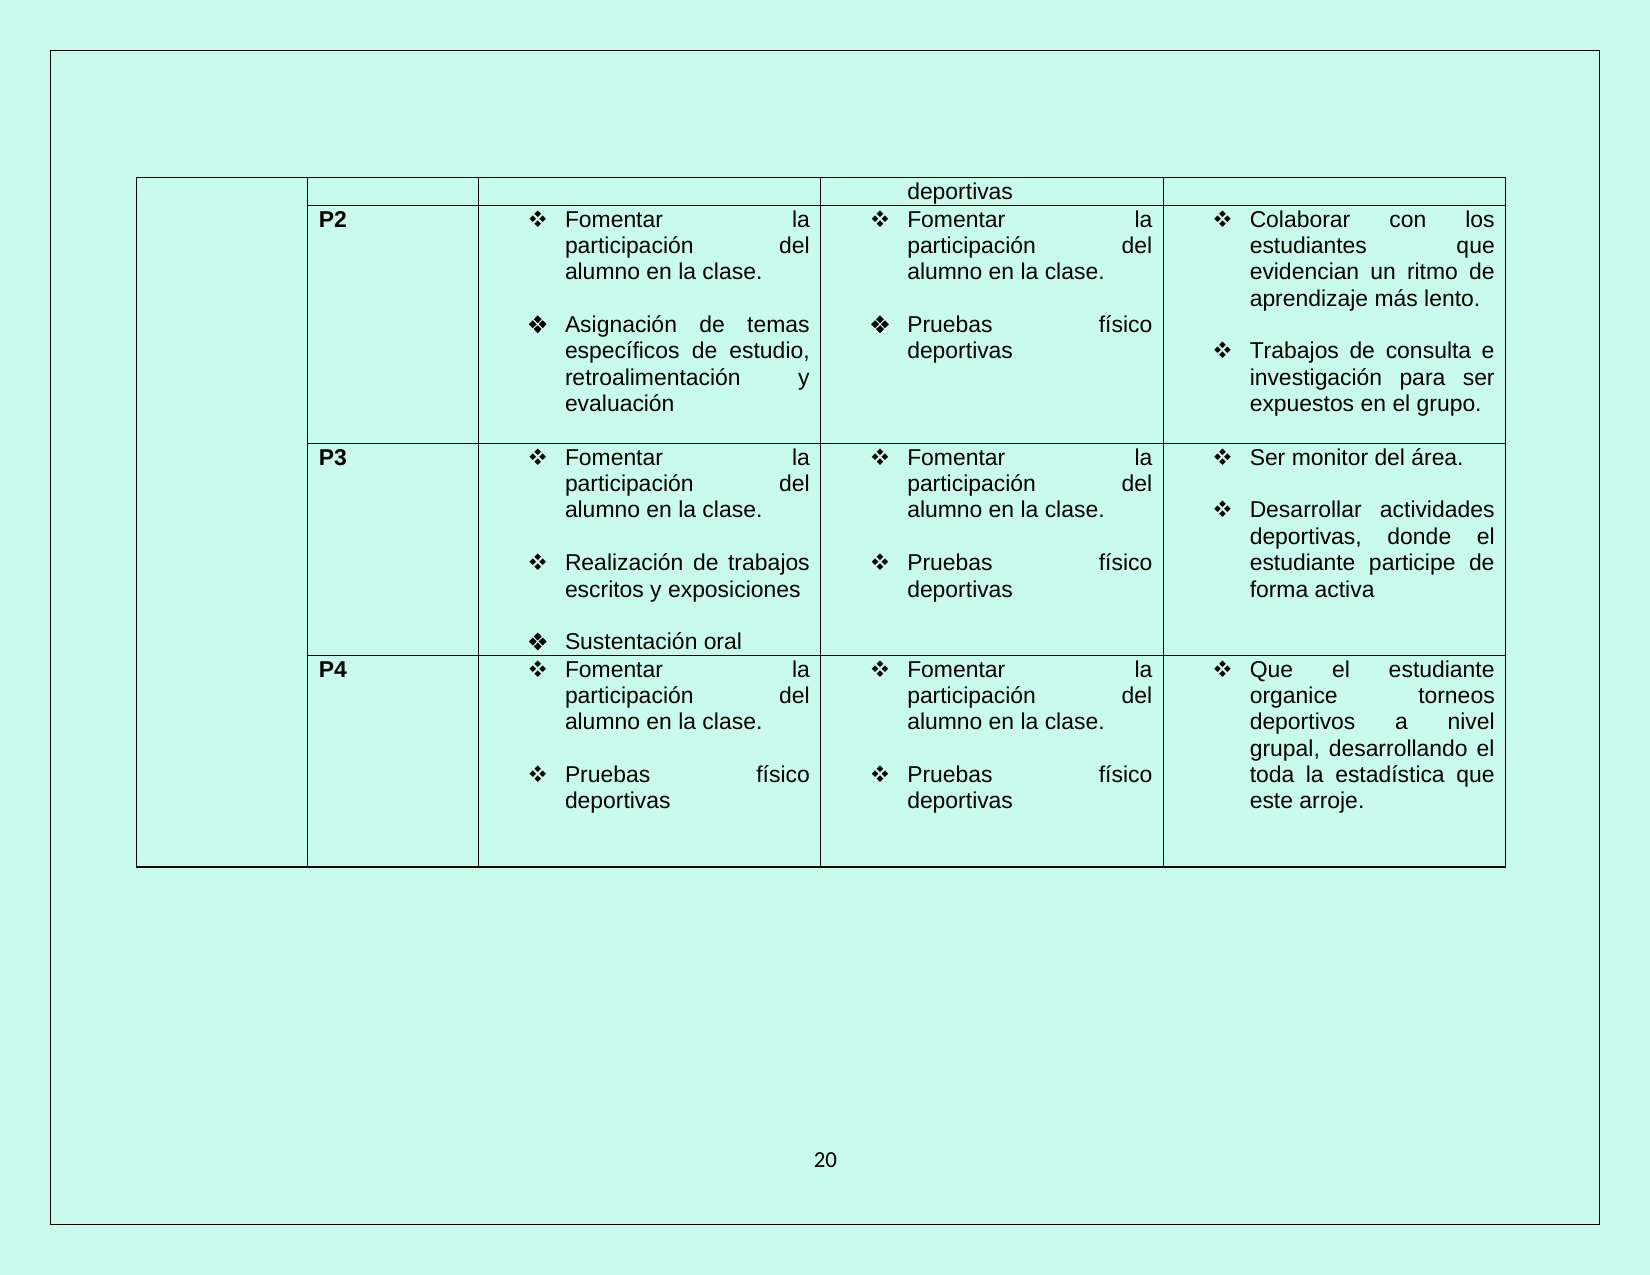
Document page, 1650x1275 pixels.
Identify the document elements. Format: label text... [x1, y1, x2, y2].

table_cell Fomentar la participación del alumno en la clase. Pruebas físico deportivas [479, 656, 820, 866]
table_cell Fomentar la participación del alumno en la clase. Asignación de temas específicos de estudio, retroalimentación y evaluación [479, 206, 820, 443]
table_cell P4 [308, 656, 478, 866]
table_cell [1164, 178, 1505, 204]
table_cell P1 [308, 178, 478, 204]
table_cell P3 [308, 444, 478, 654]
table_cell Fomentar la participación del alumno en la clase. Pruebas físico deportivas [821, 656, 1163, 866]
table_cell Fomentar la participación del alumno en la clase. Pruebas físico deportivas [821, 206, 1163, 443]
table_cell Que el estudiante organice torneos deportivos a nivel grupal, desarrollando el toda la estadística que este arroje. [1164, 656, 1505, 866]
table_cell Colaborar con los estudiantes que evidencian un ritmo de aprendizaje más lento. Trabajos de consulta e investigación para ser expuestos en el grupo. [1164, 206, 1505, 443]
table_cell Fomentar la participación del alumno en la clase. Pruebas físico deportivas [821, 444, 1163, 654]
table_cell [479, 178, 820, 204]
table_cell P2 [308, 206, 478, 443]
table_cell 7° [137, 178, 307, 866]
table_cell Fomentar la participación del alumno en la clase. Realización de trabajos escritos y exposiciones Sustentación oral [479, 444, 820, 654]
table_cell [821, 178, 1163, 204]
table_cell Ser monitor del área. Desarrollar actividades deportivas, donde el estudiante participe de forma activa [1164, 444, 1505, 654]
